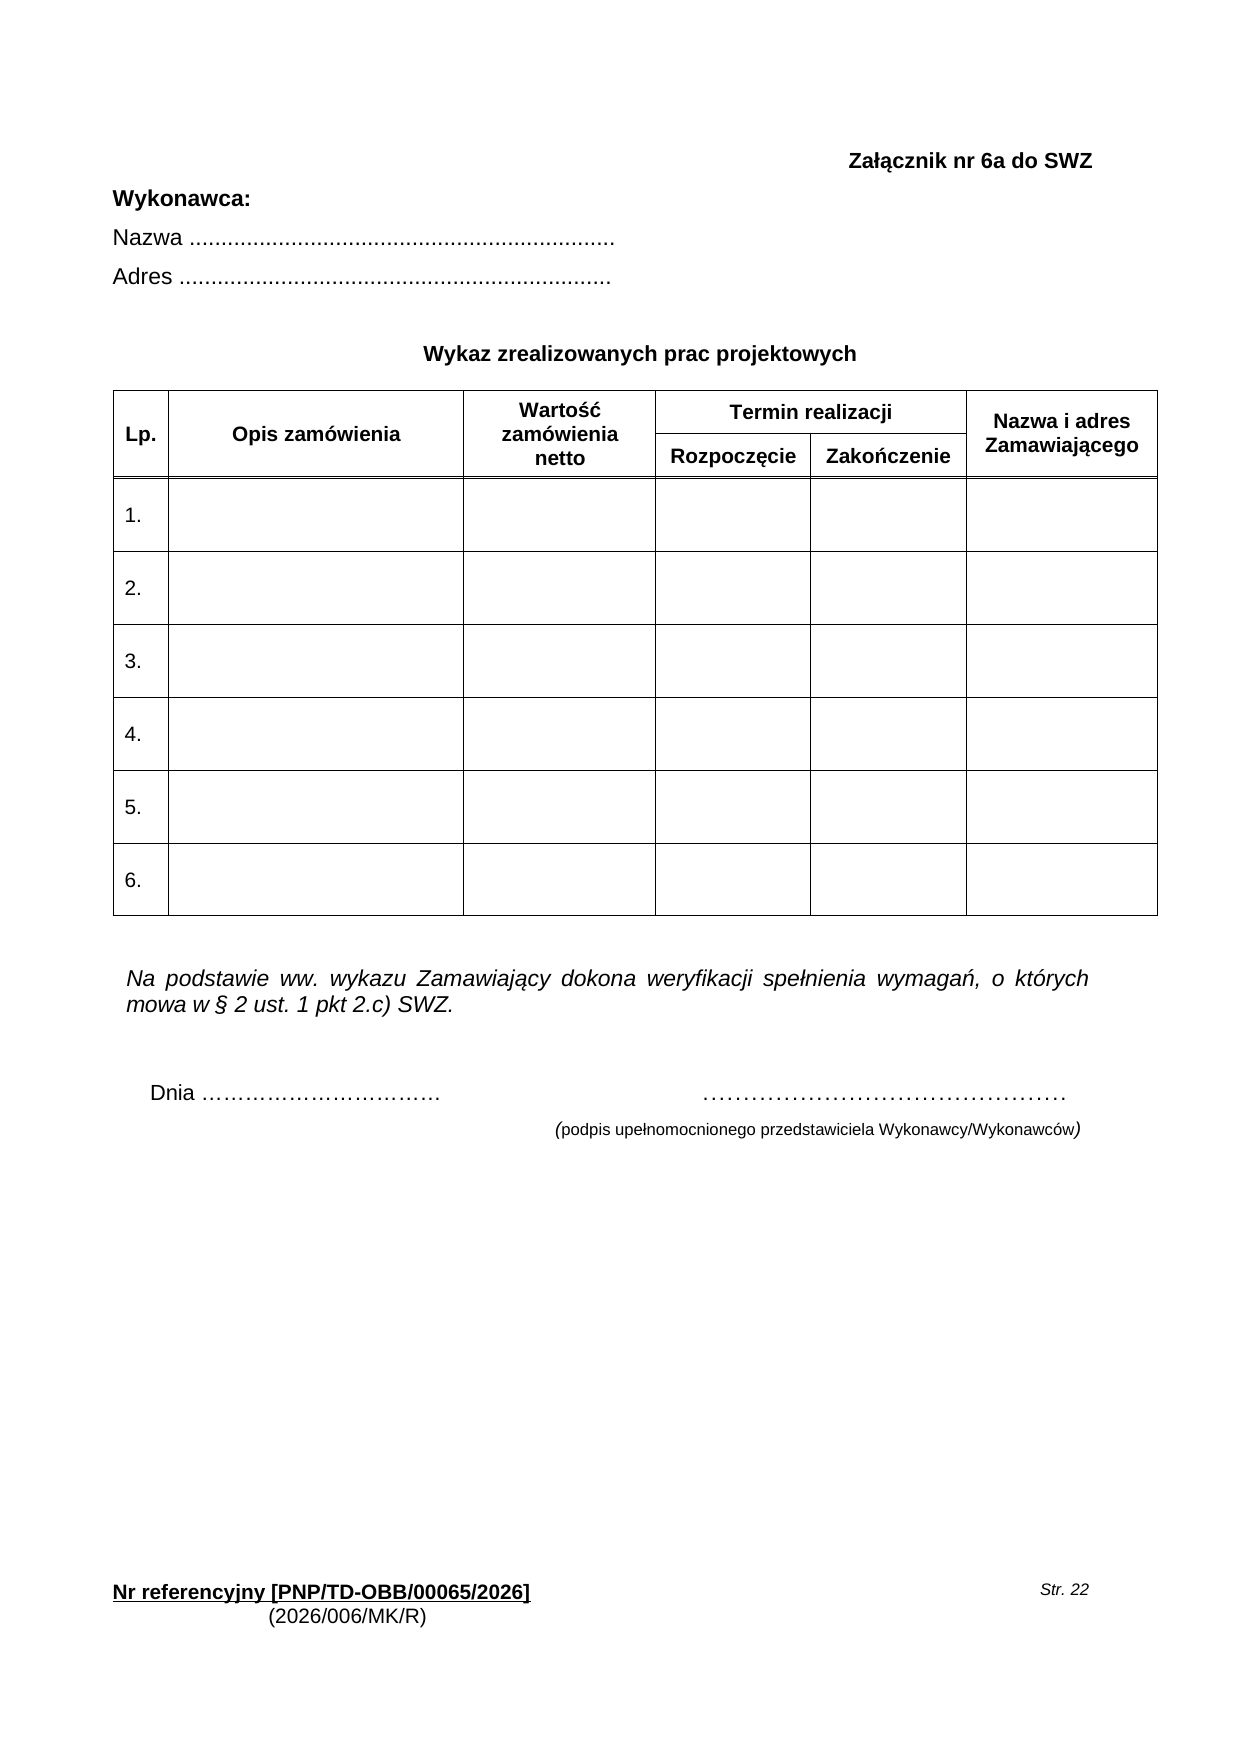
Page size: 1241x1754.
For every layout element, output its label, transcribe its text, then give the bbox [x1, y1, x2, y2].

table_header Nazwa i adres Zamawiającego [967, 391, 1157, 476]
table_cell [464, 771, 655, 842]
table_cell 5. [114, 771, 168, 842]
table_cell [656, 479, 810, 551]
table_cell [656, 552, 810, 624]
table_cell [464, 698, 655, 769]
text Wykonawca: [112, 185, 1093, 212]
table_cell [967, 552, 1157, 624]
table_cell [967, 698, 1157, 769]
table_header Opis zamówienia [169, 391, 463, 476]
table_cell 3. [114, 625, 168, 697]
table_cell [811, 844, 966, 915]
text Na podstawie ww. wykazu Zamawiający dokona weryfikacji spełnienia wymagań, o których mowa w § 2 ust. 1 pkt 2.c) SWZ. [126, 966, 1093, 1017]
table_cell [811, 552, 966, 624]
table_header Lp. [114, 391, 168, 476]
table_cell [169, 844, 463, 915]
table_cell [656, 771, 810, 842]
table_cell [811, 771, 966, 842]
text Wykaz zrealizowanych prac projektowych [187, 341, 1093, 366]
table_cell [464, 552, 655, 624]
table_cell [967, 625, 1157, 697]
table_cell Rozpoczęcie [656, 434, 810, 476]
text (podpis upełnomocnionego przedstawiciela Wykonawcy/Wykonawców) [481, 1118, 1093, 1139]
table_cell [169, 771, 463, 842]
table_cell [967, 479, 1157, 551]
table_cell [169, 479, 463, 551]
text Adres .................................................................... [112, 263, 1093, 289]
text Załącznik nr 6a do SWZ [112, 148, 1093, 173]
table_cell 6. [114, 844, 168, 915]
table_cell [464, 479, 655, 551]
text Nazwa ................................................................... [112, 224, 1093, 251]
table_header Wartość zamówienia netto [464, 391, 655, 476]
text Dnia …………………………… ............................................. [150, 1080, 1093, 1105]
table_cell Zakończenie [811, 434, 966, 476]
table_cell [169, 625, 463, 697]
table_cell [464, 844, 655, 915]
table_cell [656, 625, 810, 697]
table_cell [811, 625, 966, 697]
table_cell [169, 552, 463, 624]
table_cell 2. [114, 552, 168, 624]
table_cell 1. [114, 479, 168, 551]
table_header Termin realizacji [656, 391, 966, 432]
table_cell [169, 698, 463, 769]
table_cell [656, 698, 810, 769]
table_cell [811, 698, 966, 769]
table_cell [967, 844, 1157, 915]
table_cell [464, 625, 655, 697]
table_cell [811, 479, 966, 551]
table_cell [967, 771, 1157, 842]
table_cell [656, 844, 810, 915]
table_cell 4. [114, 698, 168, 769]
